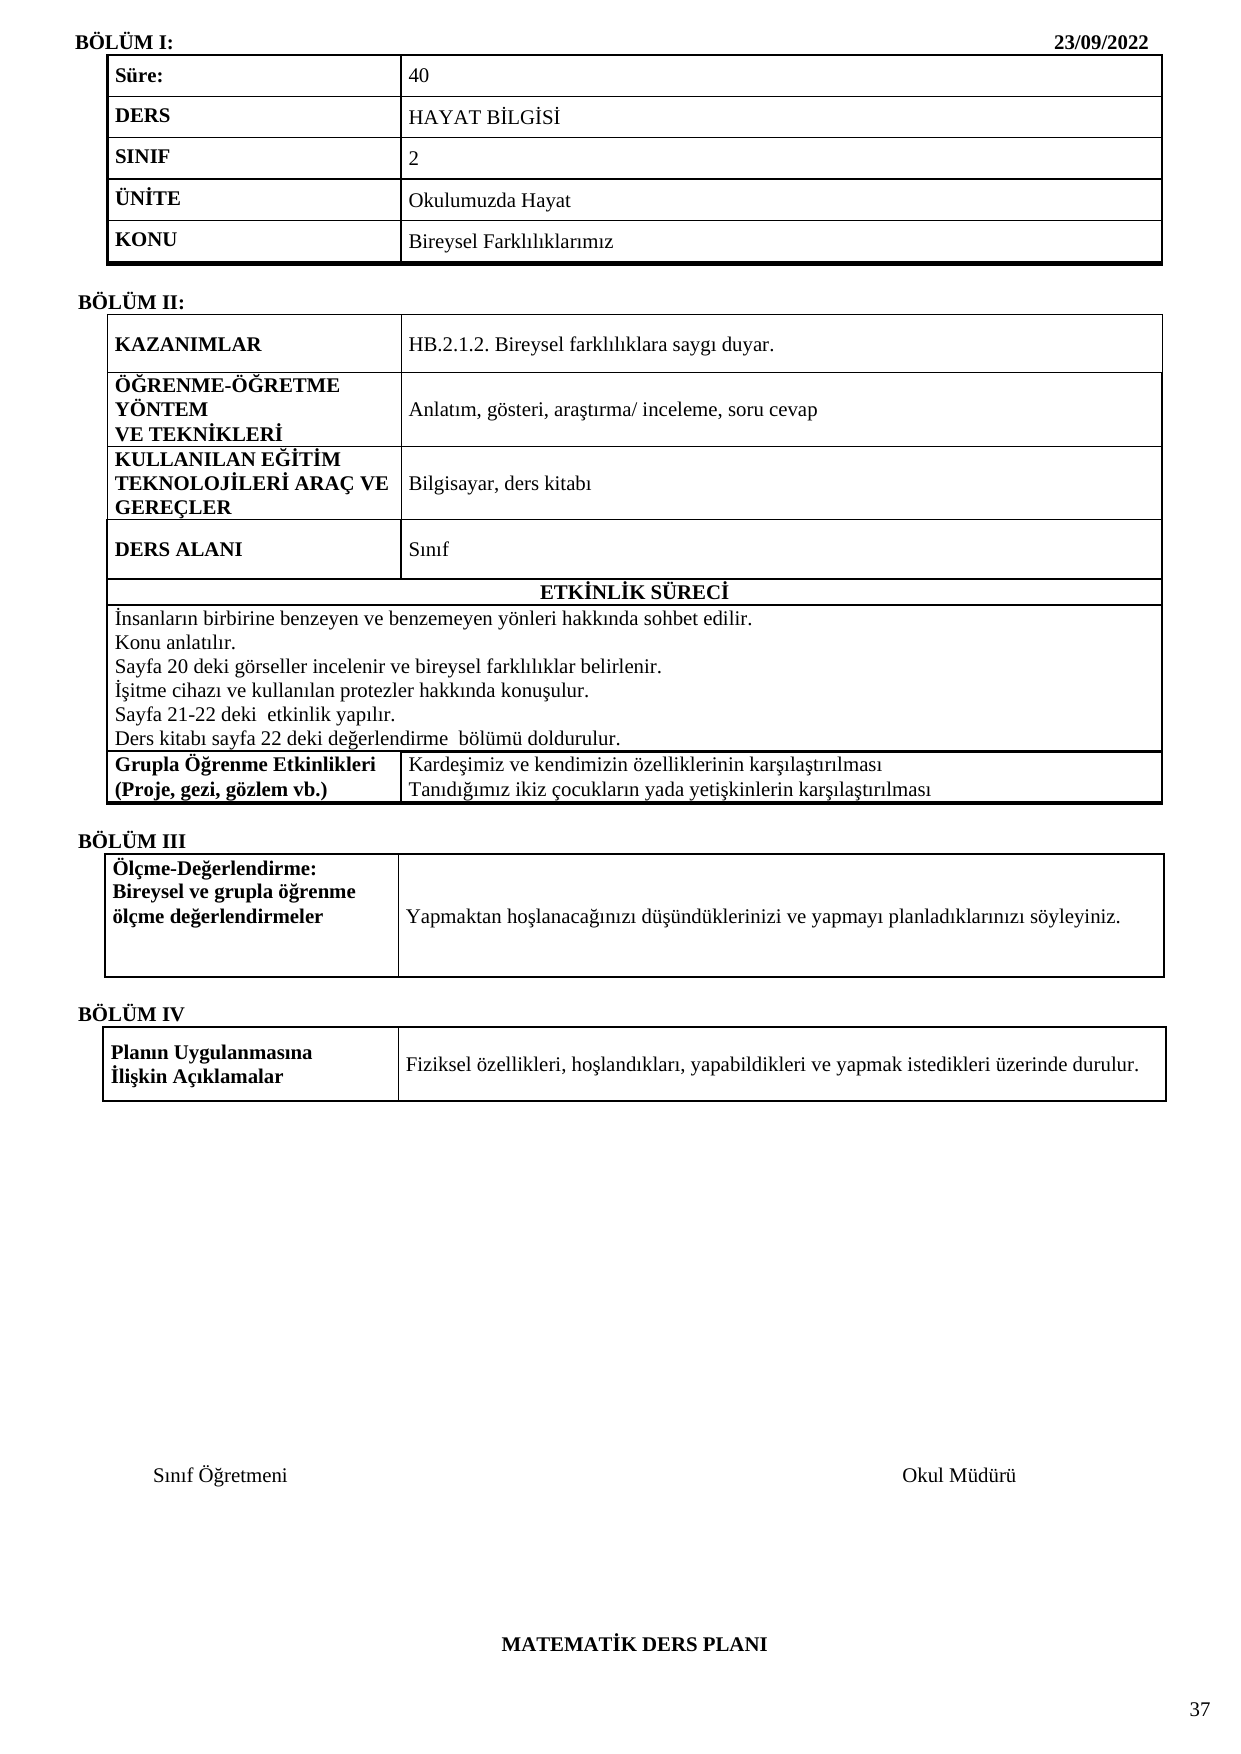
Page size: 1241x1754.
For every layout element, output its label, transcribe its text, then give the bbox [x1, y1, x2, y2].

table_header Ölçme-Değerlendirme: Bireysel ve grupla öğrenme ölçme değerlendirmeler [106, 855, 398, 976]
text MATEMATİK DERS PLANI [59, 1632, 1210, 1656]
text BÖLÜM I: 23/09/2022 [59, 30, 1210, 54]
table_cell HAYAT BİLGİSİ [402, 97, 1161, 137]
text Sınıf Öğretmeni Okul Müdürü [59, 1463, 1210, 1487]
table_header HB.2.1.2. Bireysel farklılıklara saygı duyar. [402, 315, 1162, 372]
table_cell Sınıf [402, 520, 1161, 578]
table_cell Grupla Öğrenme Etkinlikleri (Proje, gezi, gözlem vb.) [108, 752, 400, 801]
table_cell KULLANILAN EĞİTİM TEKNOLOJİLERİ ARAÇ VE GEREÇLER [108, 447, 401, 519]
table_header Süre: [109, 56, 400, 96]
table_cell Bireysel Farklılıklarımız [402, 221, 1161, 261]
table_cell ETKİNLİK SÜRECİ [108, 580, 1161, 604]
text BÖLÜM II: [59, 290, 1210, 314]
table_header KAZANIMLAR [108, 315, 401, 372]
table_header 40 [402, 56, 1161, 96]
table_cell 2 [402, 138, 1161, 178]
table_cell KONU [109, 221, 400, 261]
table_header Planın Uygulanmasına İlişkin Açıklamalar [104, 1028, 398, 1100]
table_cell DERS ALANI [108, 520, 400, 578]
table_cell ÜNİTE [109, 180, 400, 219]
table_cell Okulumuzda Hayat [402, 180, 1161, 219]
table_cell İnsanların birbirine benzeyen ve benzemeyen yönleri hakkında sohbet edilir. Konu anlatılır. Sayfa 20 deki görseller incelenir ve bireysel farklılıklar belirlenir. İşitme cihazı ve kullanılan protezler hakkında konuşulur. Sayfa 21-22 deki etkinlik yapılır. Ders kitabı sayfa 22 deki değerlendirme bölümü doldurulur. [108, 606, 1161, 750]
table_header Yapmaktan hoşlanacağınızı düşündüklerinizi ve yapmayı planladıklarınızı söyleyiniz. [399, 855, 1163, 976]
table_cell ÖĞRENME-ÖĞRETME YÖNTEM VE TEKNİKLERİ [108, 373, 401, 446]
subtitle BÖLÜM III [59, 829, 1210, 853]
subtitle BÖLÜM IV [59, 1002, 1210, 1026]
table_cell DERS [109, 97, 400, 137]
table_header Fiziksel özellikleri, hoşlandıkları, yapabildikleri ve yapmak istedikleri üzerinde durulur. [399, 1028, 1165, 1100]
table_cell Anlatım, gösteri, araştırma/ inceleme, soru cevap [402, 373, 1161, 446]
table_cell Kardeşimiz ve kendimizin özelliklerinin karşılaştırılması Tanıdığımız ikiz çocukların yada yetişkinlerin karşılaştırılması [402, 753, 1161, 801]
table_cell SINIF [109, 138, 400, 178]
table_cell Bilgisayar, ders kitabı [402, 447, 1161, 519]
